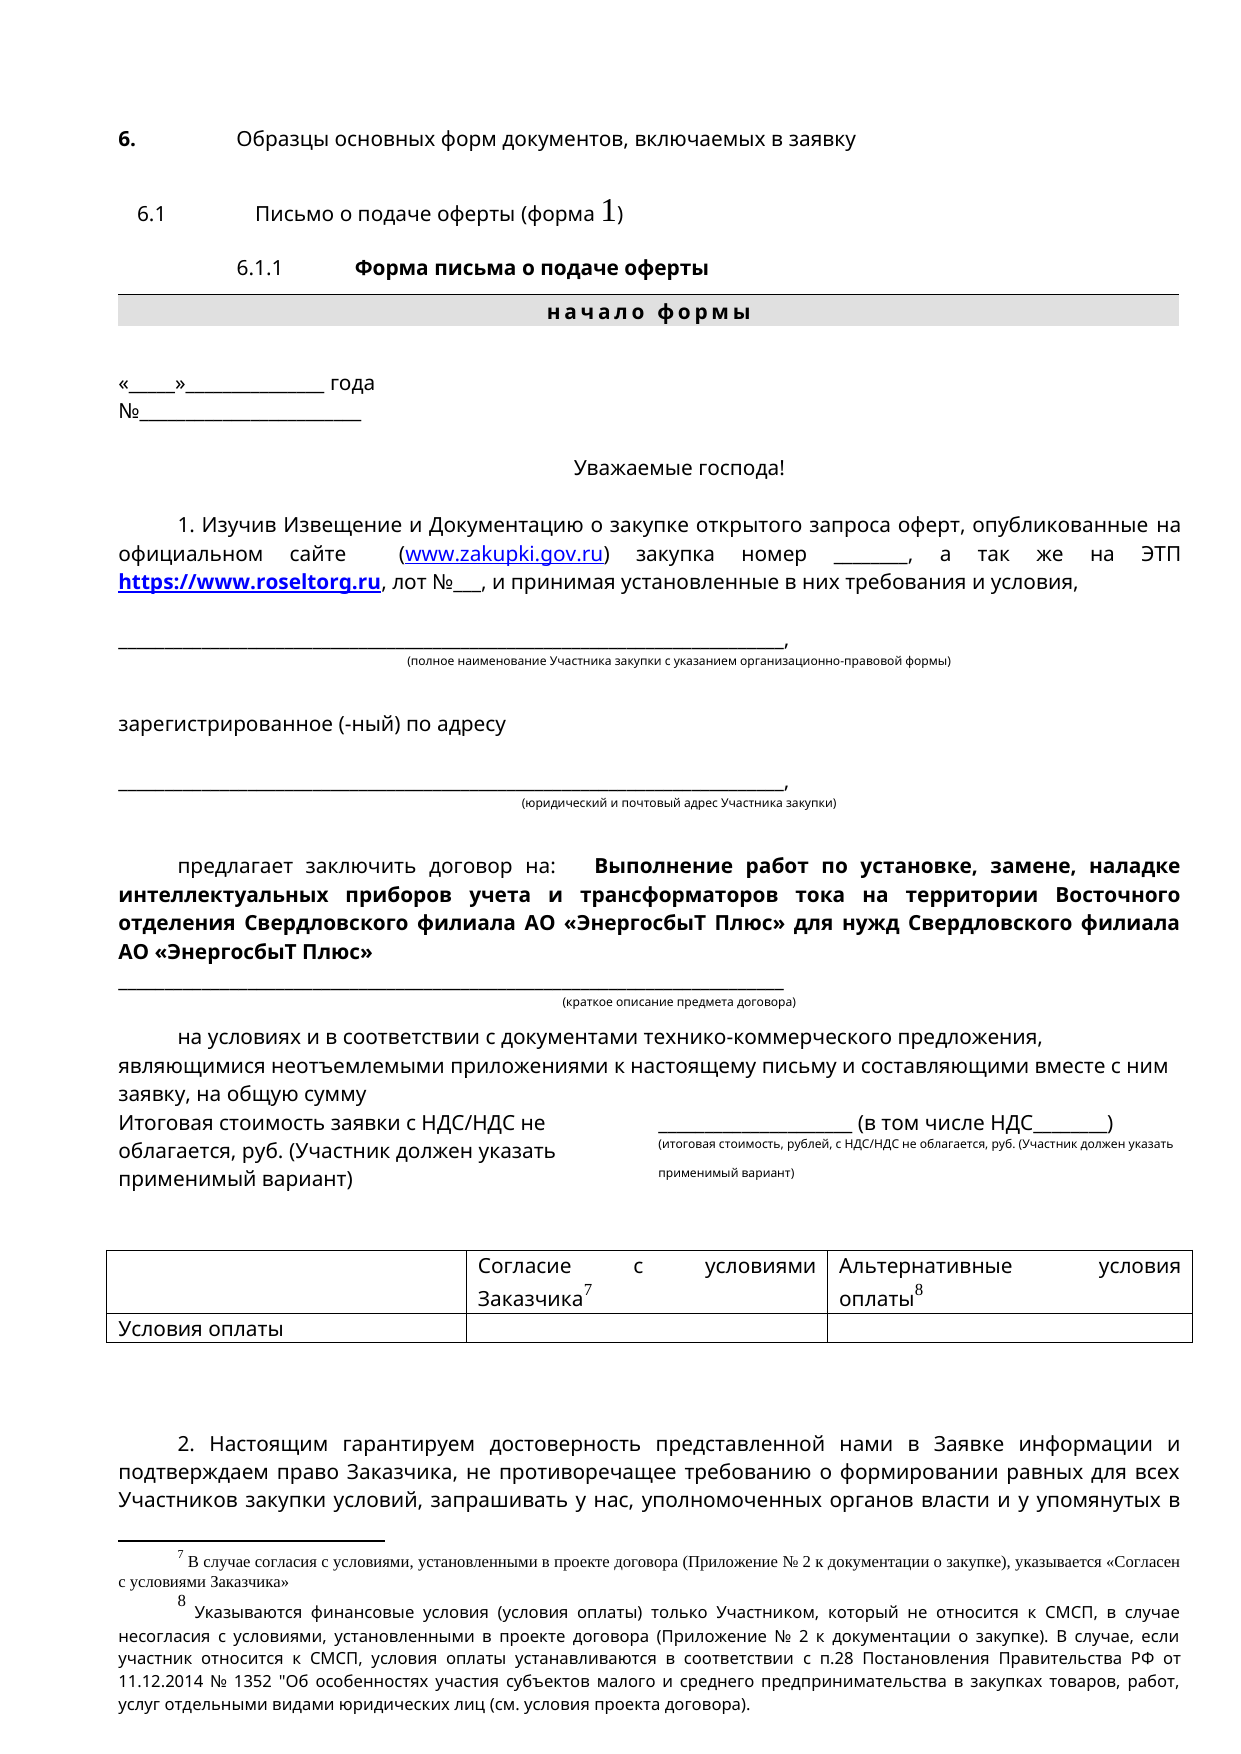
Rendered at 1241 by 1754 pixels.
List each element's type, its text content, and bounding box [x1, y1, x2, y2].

table_header Альтернативные условия оплаты [828, 1251, 1192, 1313]
table_header _____________________ (в том числе НДС________) (итоговая стоимость, рублей, с НДС/НДС не облагается, руб. (Участник должен указать применимый вариант) [647, 1108, 1187, 1193]
table_header Итоговая стоимость заявки с НДС/НДС не облагается, руб. (Участник должен указать применимый вариант) [107, 1108, 647, 1193]
table_header Согласие с условиями Заказчика [467, 1251, 827, 1313]
text Уважаемые господа! [118, 453, 1181, 482]
text ________________________________________________________________________ [118, 965, 1181, 994]
subtitle Письмо о подаче оферты (форма 1) [137, 190, 1181, 228]
table_cell [828, 1314, 1192, 1342]
text (краткое описание предмета договора) [118, 994, 1181, 1022]
subtitle Образцы основных форм документов, включаемых в заявку [118, 124, 1181, 152]
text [118, 1429, 1181, 1514]
list Форма письма о подаче оферты [236, 253, 1181, 282]
text начало формы [118, 295, 1179, 326]
table_header [107, 1251, 466, 1313]
text (юридический и почтовый адрес Участника закупки) [118, 795, 1181, 823]
text (полное наименование Участника закупки с указанием организационно-правовой формы) [118, 653, 1181, 681]
text ________________________________________________________________________, [118, 624, 1181, 653]
text предлагает заключить договор на: Выполнение работ по установке, замене, наладке интеллектуальных приборов учета и трансформаторов тока на территории Восточного отделения Свердловского филиала АО «ЭнергосбыТ Плюс» для нужд Свердловского филиала АО «ЭнергосбыТ Плюс» [118, 852, 1181, 965]
text на условиях и в соответствии с документами технико-коммерческого предложения, являющимися неотъемлемыми приложениями к настоящему письму и составляющими вместе с ним заявку, на общую сумму [118, 1022, 1181, 1108]
text ________________________________________________________________________, [118, 766, 1181, 795]
table_cell [467, 1314, 827, 1342]
text 1. Изучив Извещение и Документацию о закупке открытого запроса оферт, опубликованные на официальном сайте (www.zakupki.gov.ru) закупка номер ________, а так же на ЭТП https://www.roseltorg.ru, лот №___, и принимая установленные в них требования и условия, [118, 510, 1181, 596]
text зарегистрированное (-ный) по адресу [118, 709, 1181, 738]
table_cell Условия оплаты [107, 1314, 466, 1342]
text «_____»_______________ года [118, 368, 635, 397]
text №________________________ [118, 397, 635, 425]
